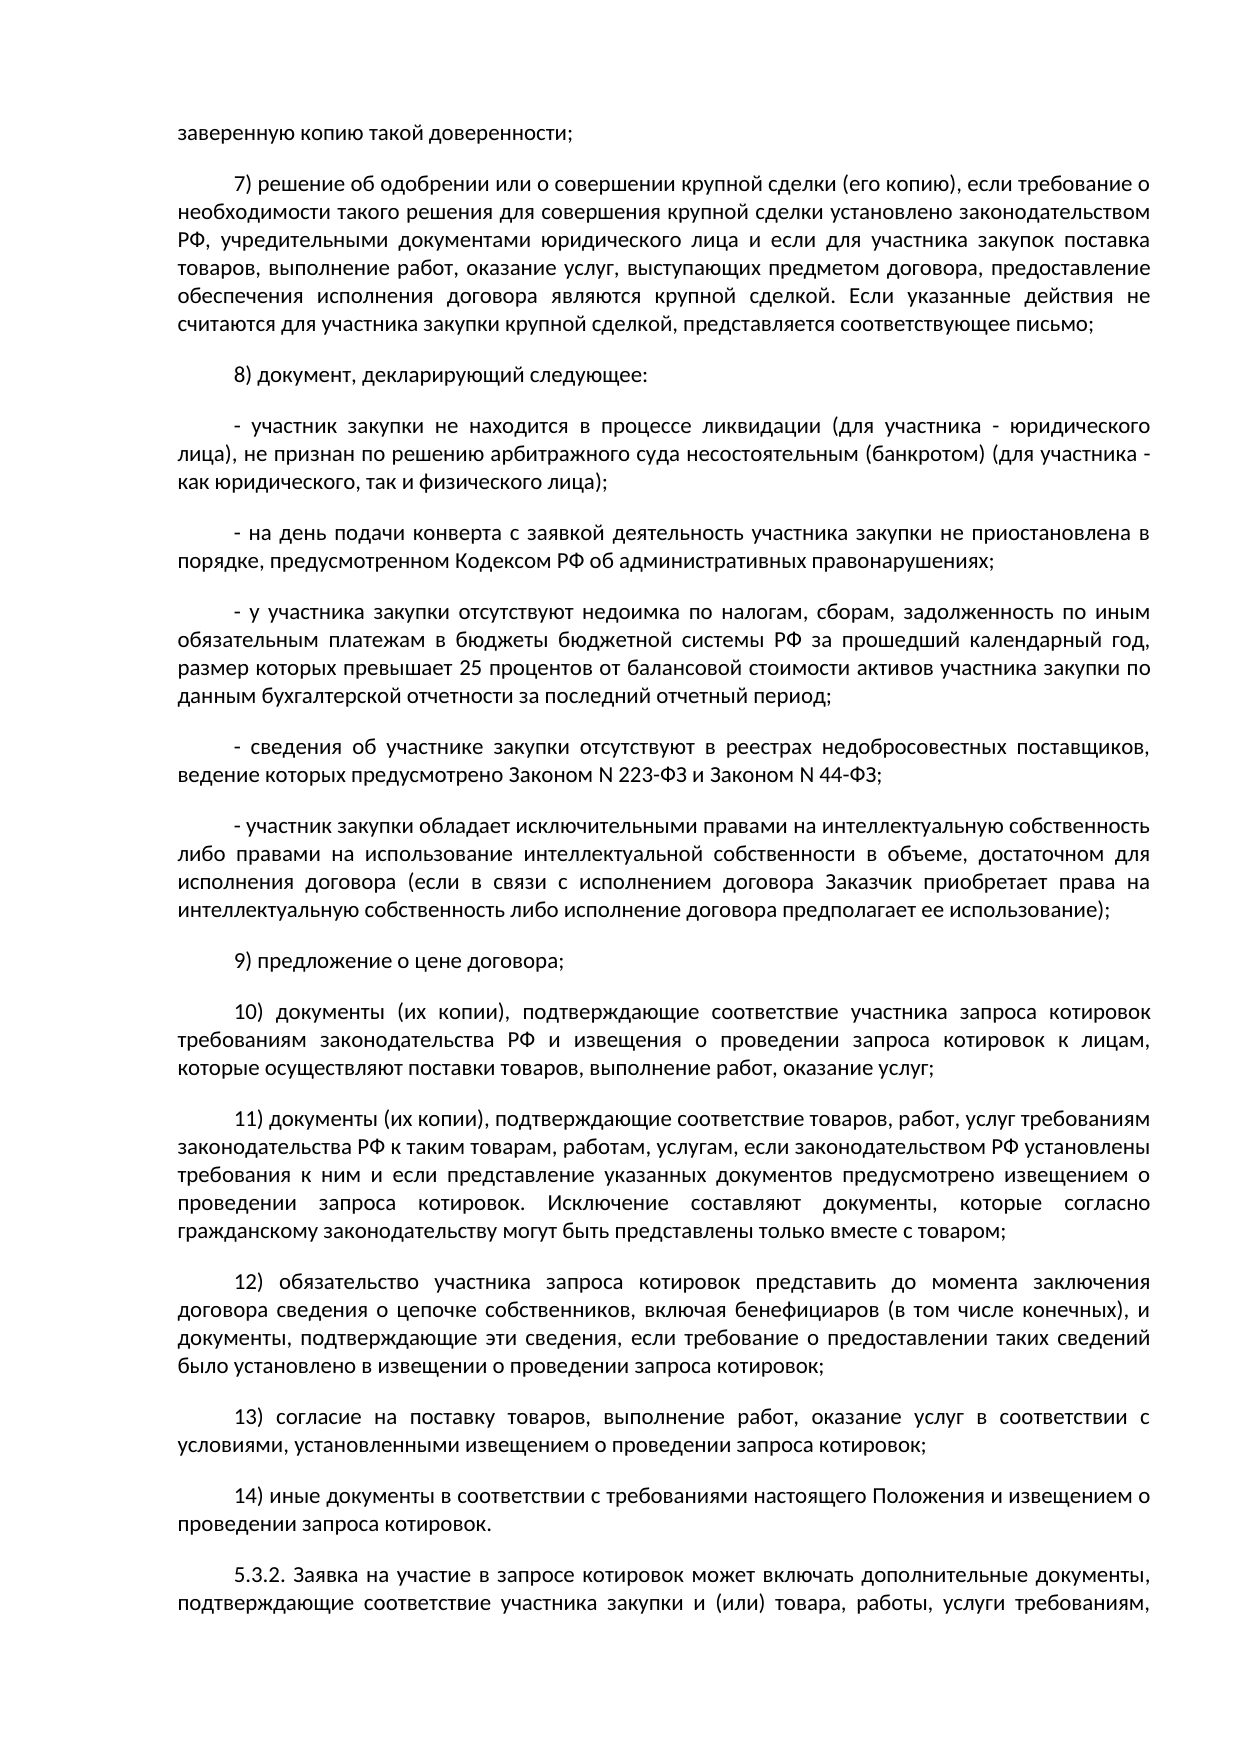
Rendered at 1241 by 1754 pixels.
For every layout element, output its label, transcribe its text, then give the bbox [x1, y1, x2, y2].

text - сведения об участнике закупки отсутствуют в реестрах недобросовестных поставщиков, ведение которых предусмотрено Законом N 223-ФЗ и Законом N 44-ФЗ; [177, 732, 1152, 788]
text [177, 1560, 1152, 1616]
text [177, 118, 1152, 146]
text - участник закупки не находится в процессе ликвидации (для участника - юридического лица), не признан по решению арбитражного суда несостоятельным (банкротом) (для участника - как юридического, так и физического лица); [177, 411, 1152, 495]
text 8) документ, декларирующий следующее: [177, 360, 1152, 388]
text 12) обязательство участника запроса котировок представить до момента заключения договора сведения о цепочке собственников, включая бенефициаров (в том числе конечных), и документы, подтверждающие эти сведения, если требование о предоставлении таких сведений было установлено в извещении о проведении запроса котировок; [177, 1267, 1152, 1379]
text 14) иные документы в соответствии с требованиями настоящего Положения и извещением о проведении запроса котировок. [177, 1481, 1152, 1537]
text 10) документы (их копии), подтверждающие соответствие участника запроса котировок требованиям законодательства РФ и извещения о проведении запроса котировок к лицам, которые осуществляют поставки товаров, выполнение работ, оказание услуг; [177, 997, 1152, 1081]
text 13) согласие на поставку товаров, выполнение работ, оказание услуг в соответствии с условиями, установленными извещением о проведении запроса котировок; [177, 1402, 1152, 1458]
text 9) предложение о цене договора; [177, 946, 1152, 974]
text - у участника закупки отсутствуют недоимка по налогам, сборам, задолженность по иным обязательным платежам в бюджеты бюджетной системы РФ за прошедший календарный год, размер которых превышает 25 процентов от балансовой стоимости активов участника закупки по данным бухгалтерской отчетности за последний отчетный период; [177, 597, 1152, 709]
text - участник закупки обладает исключительными правами на интеллектуальную собственность либо правами на использование интеллектуальной собственности в объеме, достаточном для исполнения договора (если в связи с исполнением договора Заказчик приобретает права на интеллектуальную собственность либо исполнение договора предполагает ее использование); [177, 811, 1152, 923]
text - на день подачи конверта с заявкой деятельность участника закупки не приостановлена в порядке, предусмотренном Кодексом РФ об административных правонарушениях; [177, 518, 1152, 574]
text 7) решение об одобрении или о совершении крупной сделки (его копию), если требование о необходимости такого решения для совершения крупной сделки установлено законодательством РФ, учредительными документами юридического лица и если для участника закупок поставка товаров, выполнение работ, оказание услуг, выступающих предметом договора, предоставление обеспечения исполнения договора являются крупной сделкой. Если указанные действия не считаются для участника закупки крупной сделкой, представляется соответствующее письмо; [177, 169, 1152, 337]
text 11) документы (их копии), подтверждающие соответствие товаров, работ, услуг требованиям законодательства РФ к таким товарам, работам, услугам, если законодательством РФ установлены требования к ним и если представление указанных документов предусмотрено извещением о проведении запроса котировок. Исключение составляют документы, которые согласно гражданскому законодательству могут быть представлены только вместе с товаром; [177, 1104, 1152, 1244]
